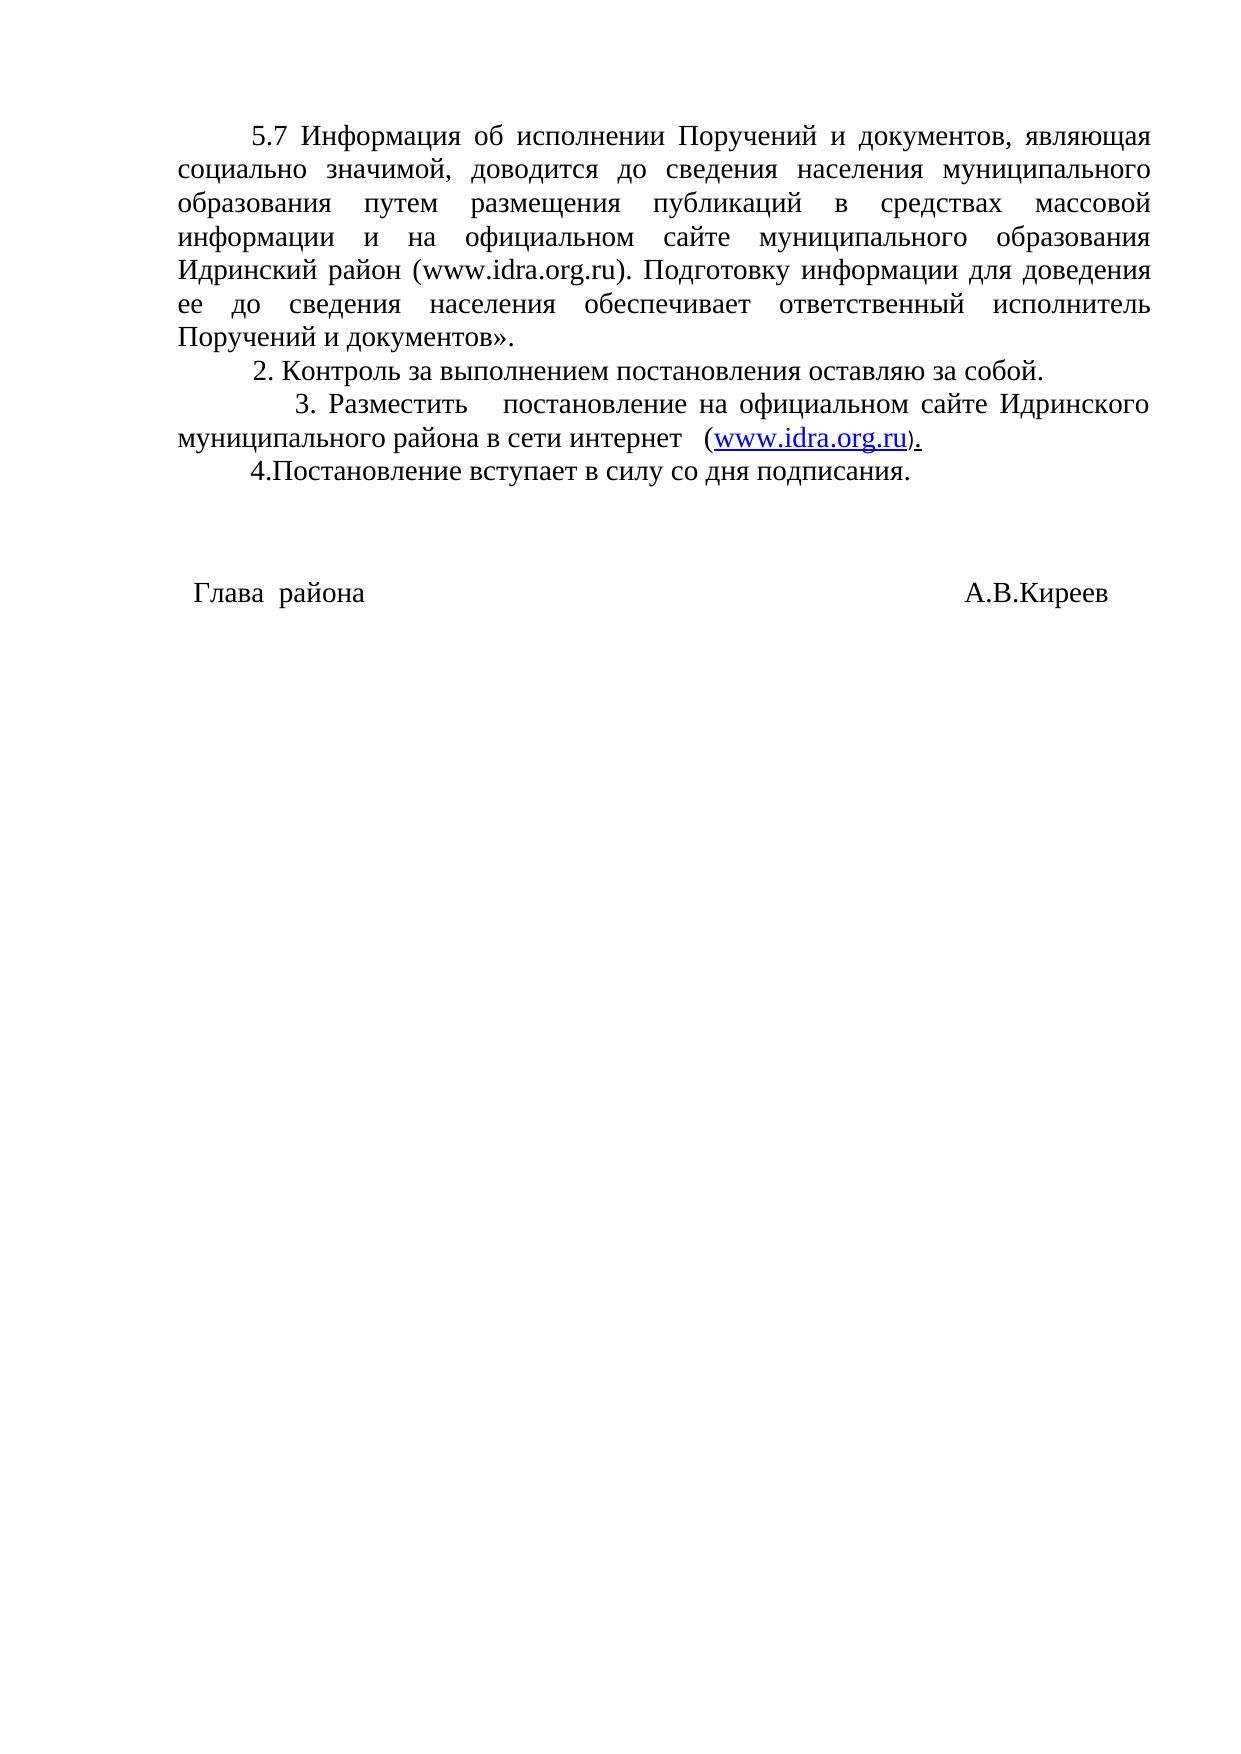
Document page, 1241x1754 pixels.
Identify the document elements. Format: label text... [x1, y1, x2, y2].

text 4.Постановление вступает в силу со дня подписания. [177, 453, 1152, 487]
text Глава района А.В.Киреев [177, 576, 1152, 609]
text 3. Разместить постановление на официальном сайте Идринского муниципального района в сети интернет (www.idra.org.ru). [177, 386, 1152, 453]
text 2. Контроль за выполнением постановления оставляю за собой. [177, 353, 1152, 386]
text 5.7 Информация об исполнении Поручений и документов, являющая социально значимой, доводится до сведения населения муниципального образования путем размещения публикаций в средствах массовой информации и на официальном сайте муниципального образования Идринский район (www.idra.org.ru). Подготовку информации для доведения ее до сведения населения обеспечивает ответственный исполнитель Поручений и документов». [177, 118, 1152, 353]
